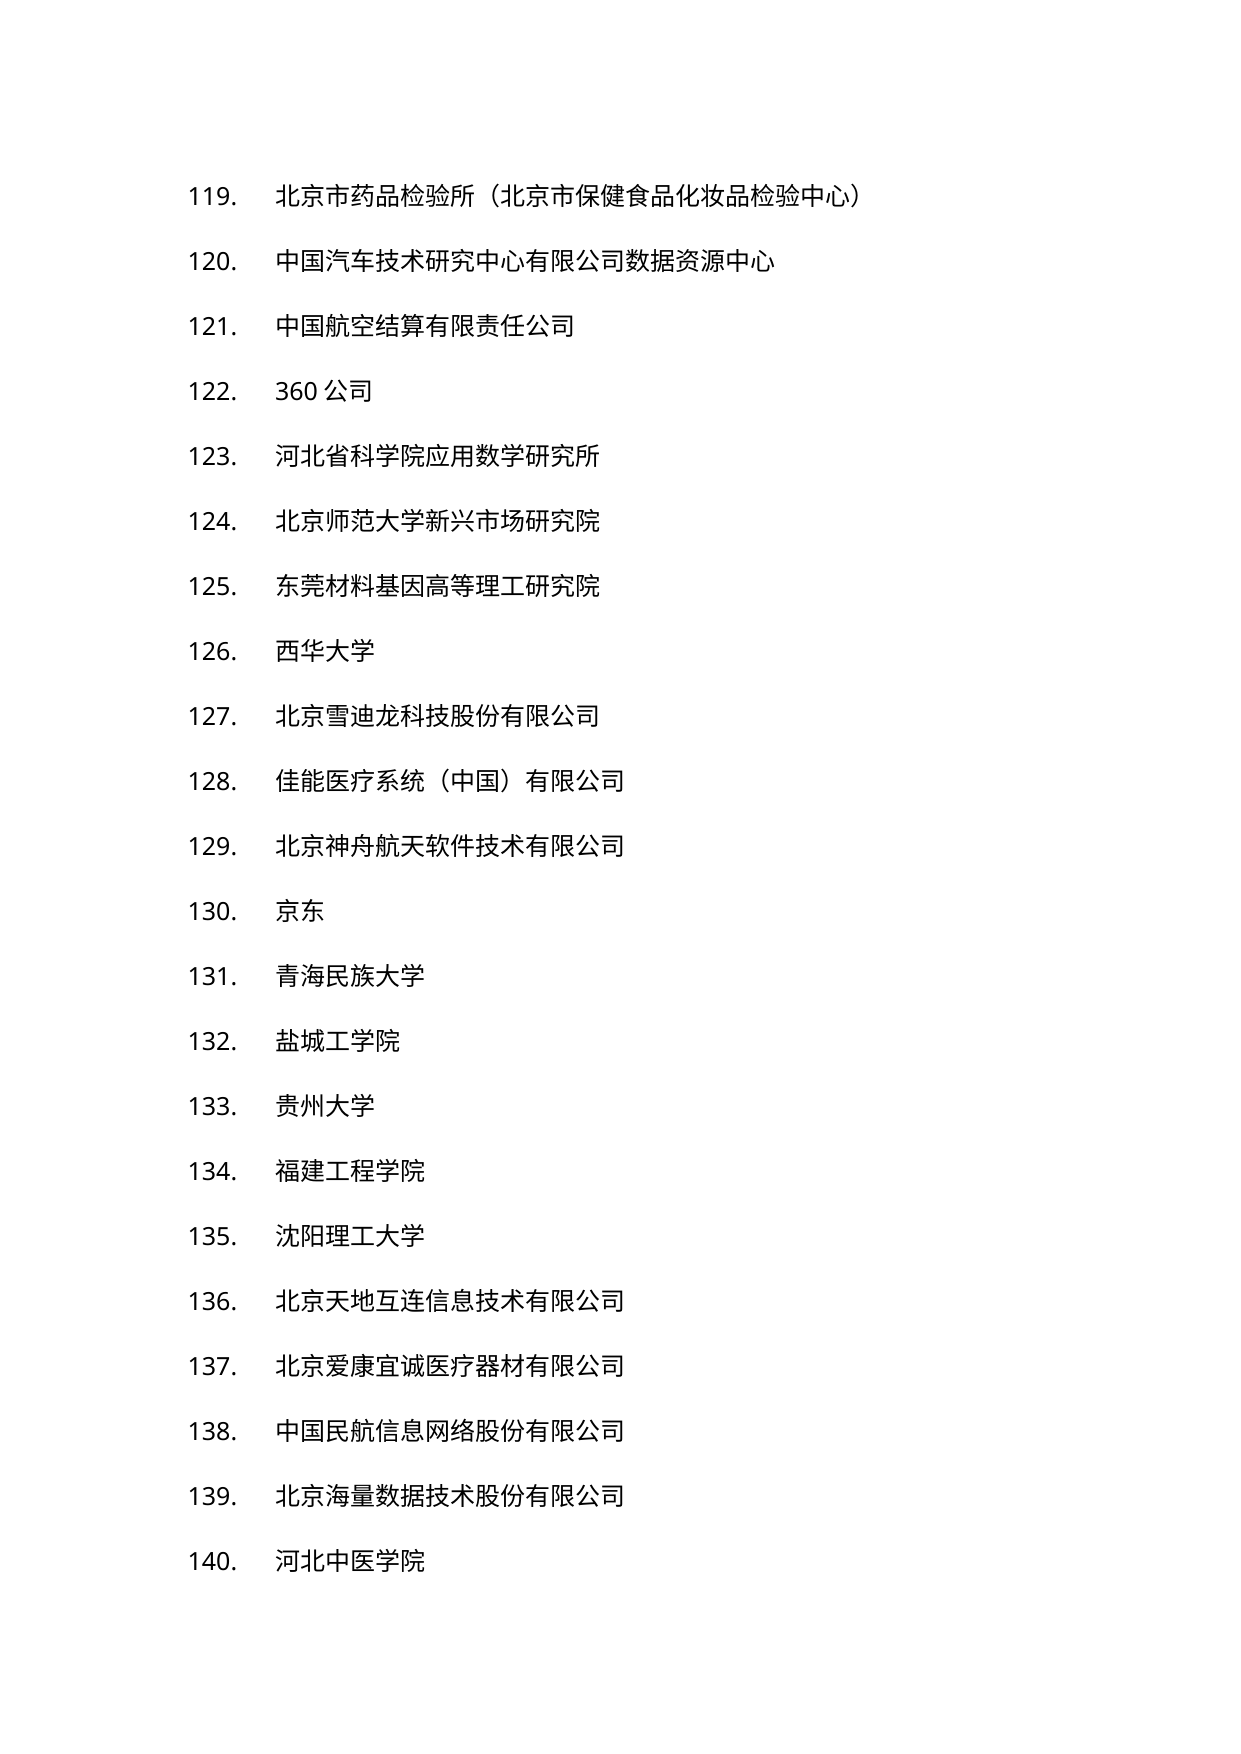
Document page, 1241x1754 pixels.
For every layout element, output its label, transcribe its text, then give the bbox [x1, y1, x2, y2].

list 福建工程学院 [187, 1137, 1053, 1202]
list 北京天地互连信息技术有限公司 [187, 1267, 1053, 1332]
list 北京神舟航天软件技术有限公司 [187, 812, 1053, 877]
list 京东 [187, 877, 1053, 942]
list 青海民族大学 [187, 942, 1053, 1007]
list 沈阳理工大学 [187, 1202, 1053, 1267]
list 中国航空结算有限责任公司 [187, 292, 1053, 357]
list 北京雪迪龙科技股份有限公司 [187, 682, 1053, 747]
list 中国汽车技术研究中心有限公司数据资源中心 [187, 227, 1053, 292]
list 东莞材料基因高等理工研究院 [187, 552, 1053, 617]
list 中国民航信息网络股份有限公司 [187, 1397, 1053, 1462]
list 北京师范大学新兴市场研究院 [187, 487, 1053, 552]
list 360公司 [187, 357, 1053, 422]
list 北京爱康宜诚医疗器材有限公司 [187, 1332, 1053, 1397]
list 贵州大学 [187, 1072, 1053, 1137]
list 西华大学 [187, 617, 1053, 682]
list 佳能医疗系统（中国）有限公司 [187, 747, 1053, 812]
list 北京市药品检验所（北京市保健食品化妆品检验中心） [187, 162, 1053, 227]
list 河北省科学院应用数学研究所 [187, 422, 1053, 487]
list 河北中医学院 [187, 1527, 1053, 1592]
list 北京海量数据技术股份有限公司 [187, 1462, 1053, 1527]
list 盐城工学院 [187, 1007, 1053, 1072]
